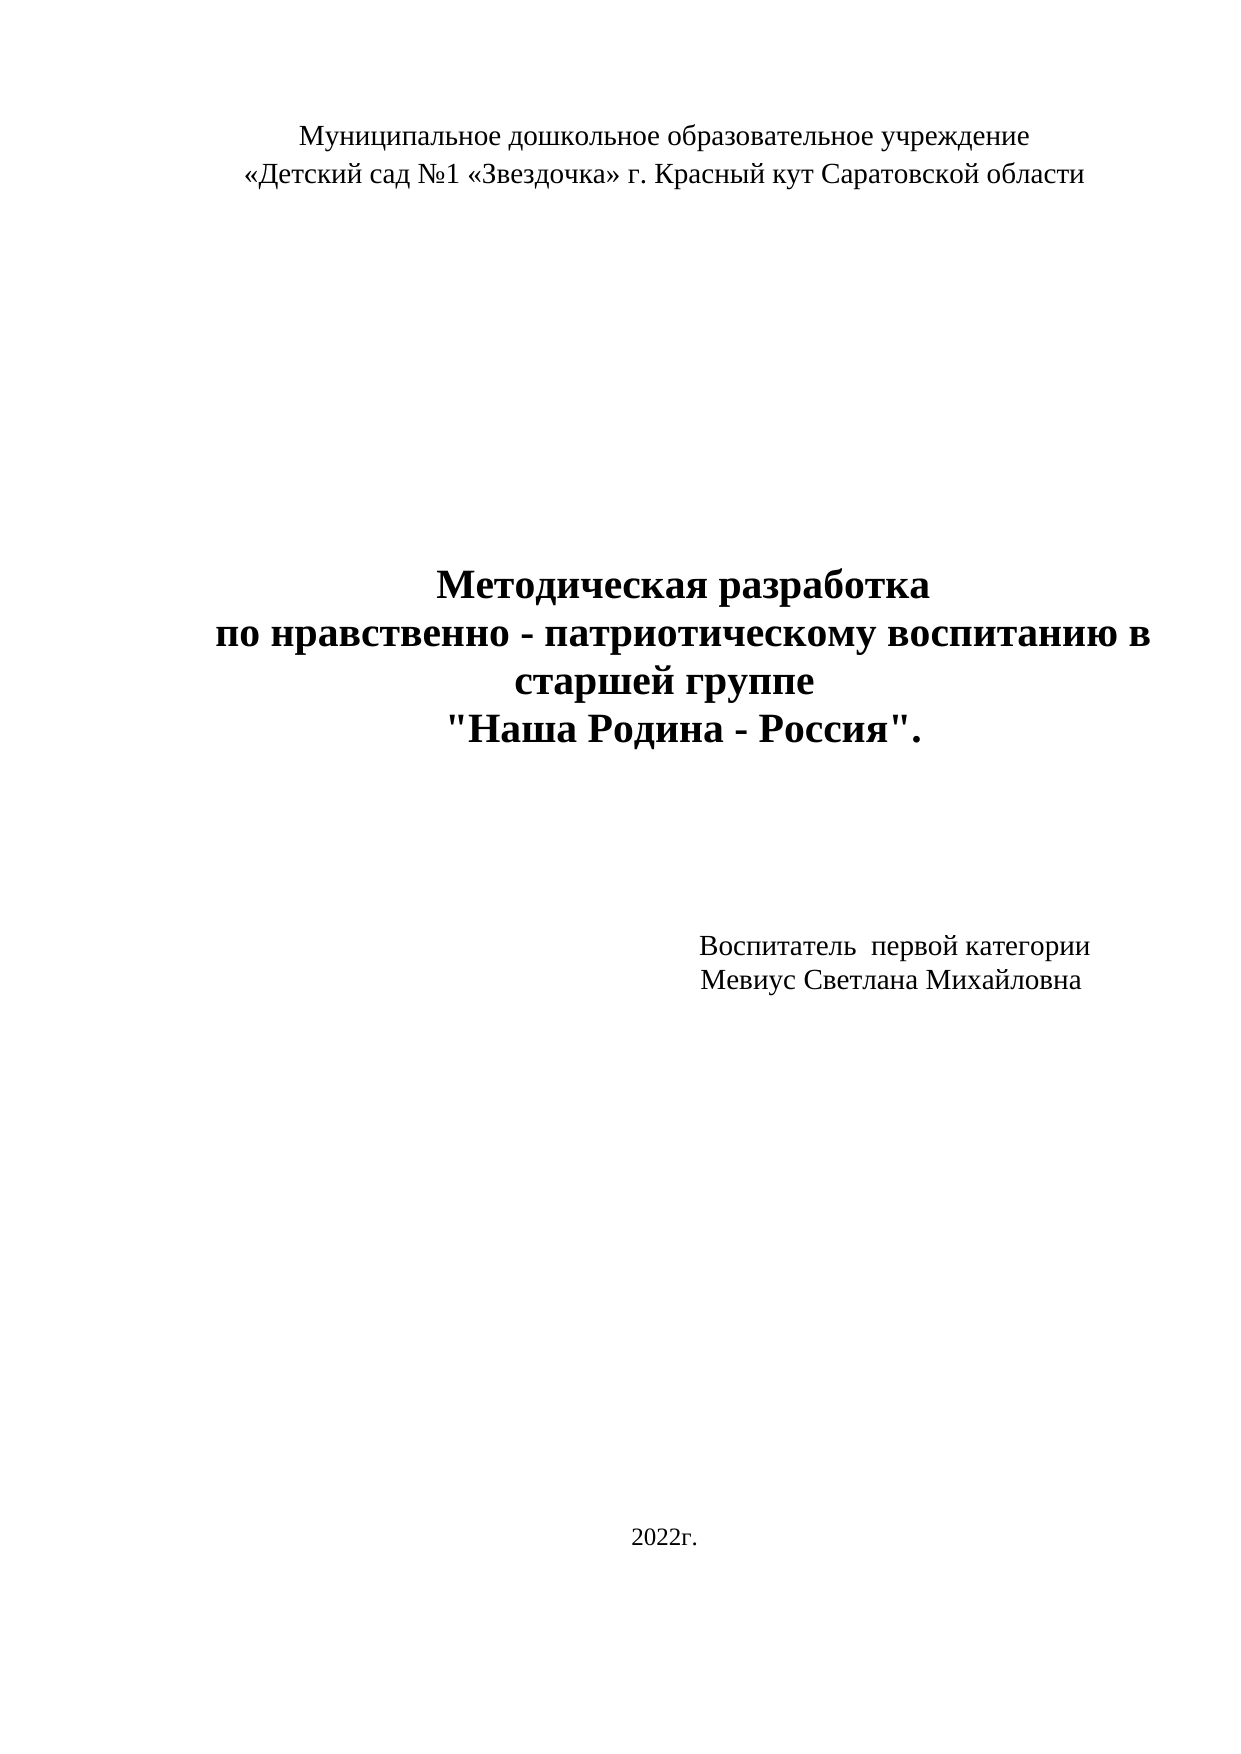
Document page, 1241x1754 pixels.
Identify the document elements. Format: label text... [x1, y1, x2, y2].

text Методическая разработка [177, 559, 1152, 607]
text 2022г. [177, 1522, 1152, 1551]
text "Наша Родина - Россия". [177, 703, 1152, 751]
text Воспитатель первой категории [177, 928, 1152, 962]
text Муниципальное дошкольное образовательное учреждение [177, 118, 1152, 152]
text «Детский сад №1 «Звездочка» г. Красный кут Саратовской области [177, 157, 1152, 190]
text по нравственно - патриотическому воспитанию в старшей группе [177, 607, 1152, 703]
text Мевиус Светлана Михайловна [177, 962, 1152, 995]
